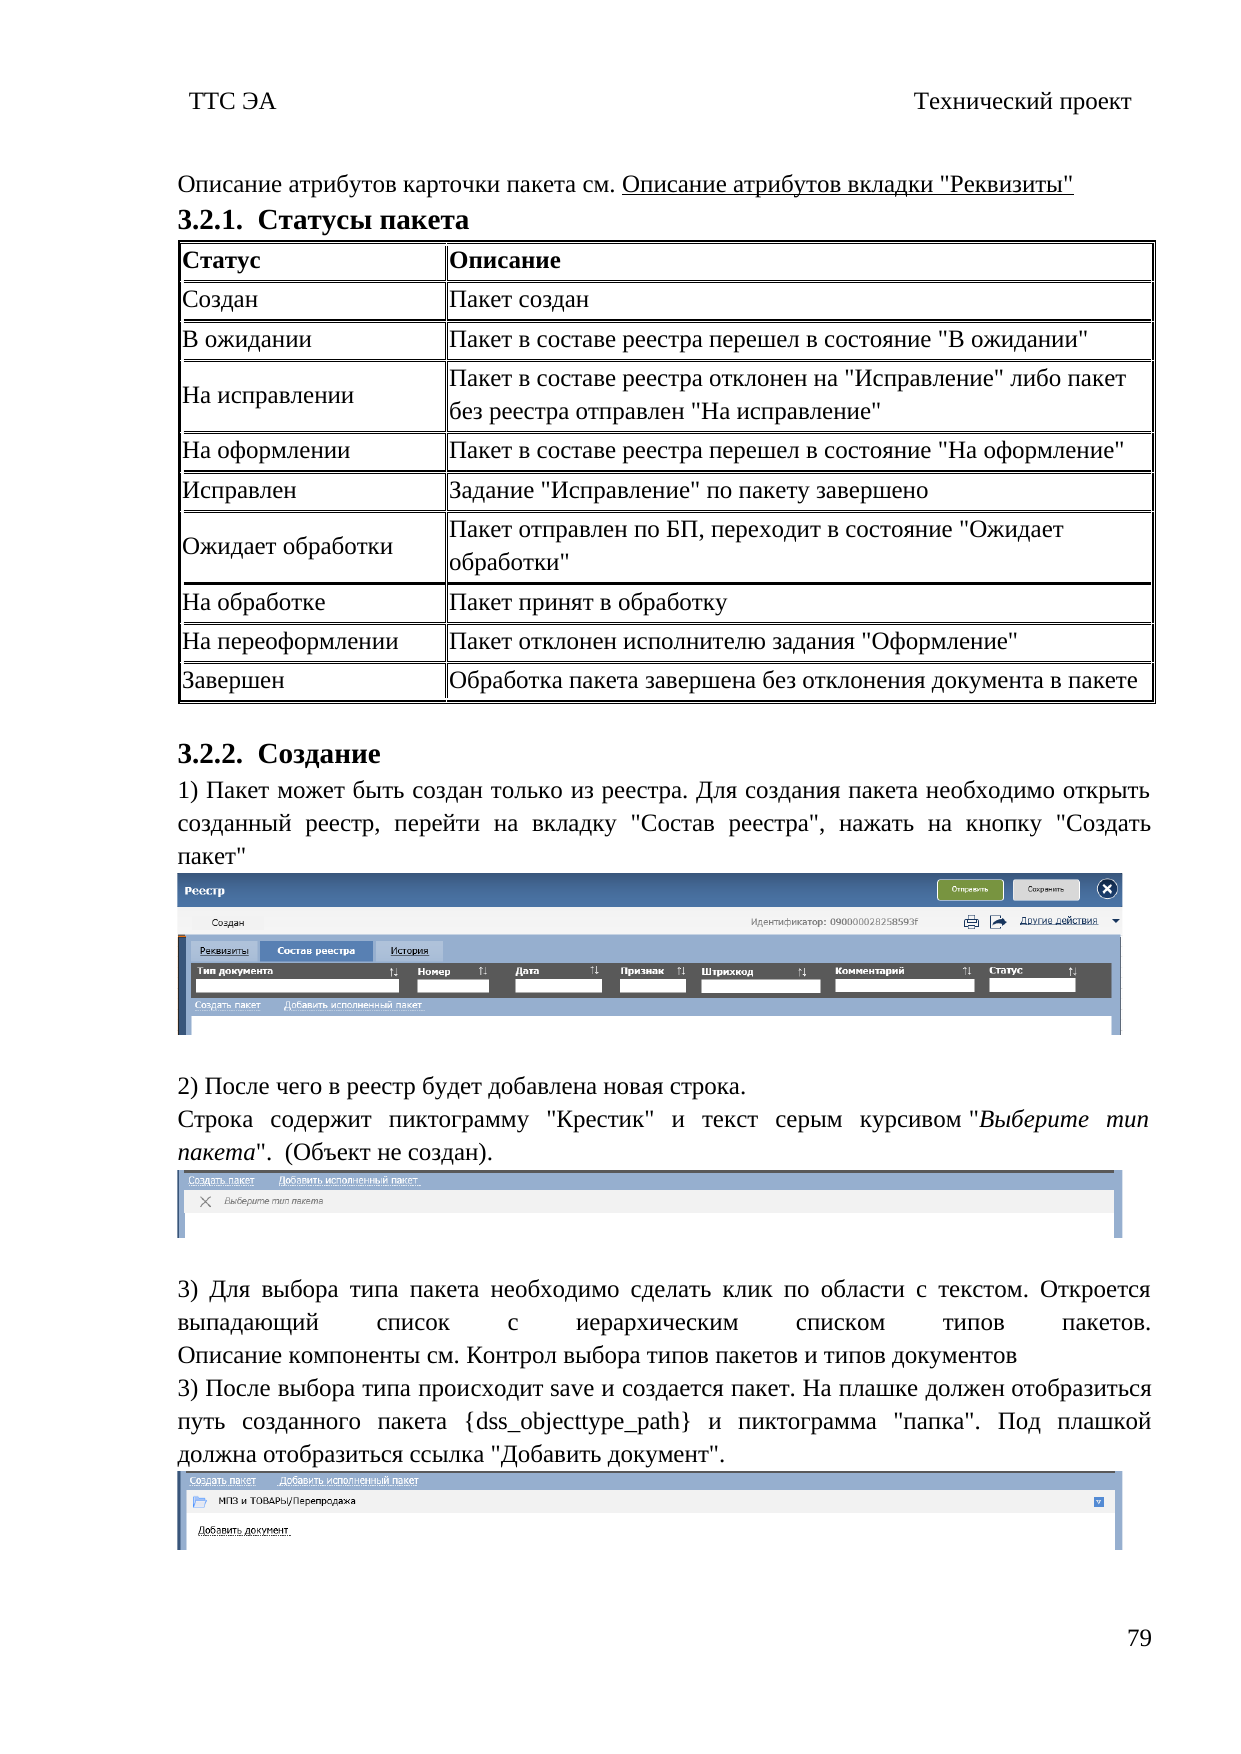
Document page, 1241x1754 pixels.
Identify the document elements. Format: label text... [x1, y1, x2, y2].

text 1) Пакет может быть создан только из реестра. Для создания пакета необходимо открыть созданный реестр, перейти на вкладку "Состав реестра", нажать на кнопку "Создать пакет" [177, 775, 1152, 870]
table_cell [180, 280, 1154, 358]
text 2) После чего в реестр будет добавлена новая строка. [177, 1071, 1152, 1100]
text Описание атрибутов карточки пакета см. Описание атрибутов вкладки "Реквизиты" [177, 169, 1152, 197]
subtitle 3.2.1. Статусы пакета [177, 202, 1152, 235]
picture [177, 1170, 1123, 1238]
picture [177, 873, 1123, 1035]
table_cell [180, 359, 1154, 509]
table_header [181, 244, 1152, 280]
text Строка содержит пиктограмму "Крестик" и текст серым курсивом "Выберите тип пакета". (Объект не создан). [177, 1104, 1152, 1166]
text 3) После выбора типа проиcходит save и создается пакет. На плашке должен отобразиться путь созданного пакета {dss_objecttype_path} и пиктограмма "папка". Под плашкой должна отобразиться ссылка "Добавить документ". [177, 1373, 1152, 1467]
subtitle 3.2.2. Создание [177, 736, 1152, 770]
text 3) Для выбора типа пакета необходимо сделать клик по области с текстом. Откроется выпадающий список с иерархическим списком типов пакетов. Описание компоненты см. Контрол выбора типов пакетов и типов документов [177, 1274, 1152, 1368]
picture [177, 1471, 1123, 1550]
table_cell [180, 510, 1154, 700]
